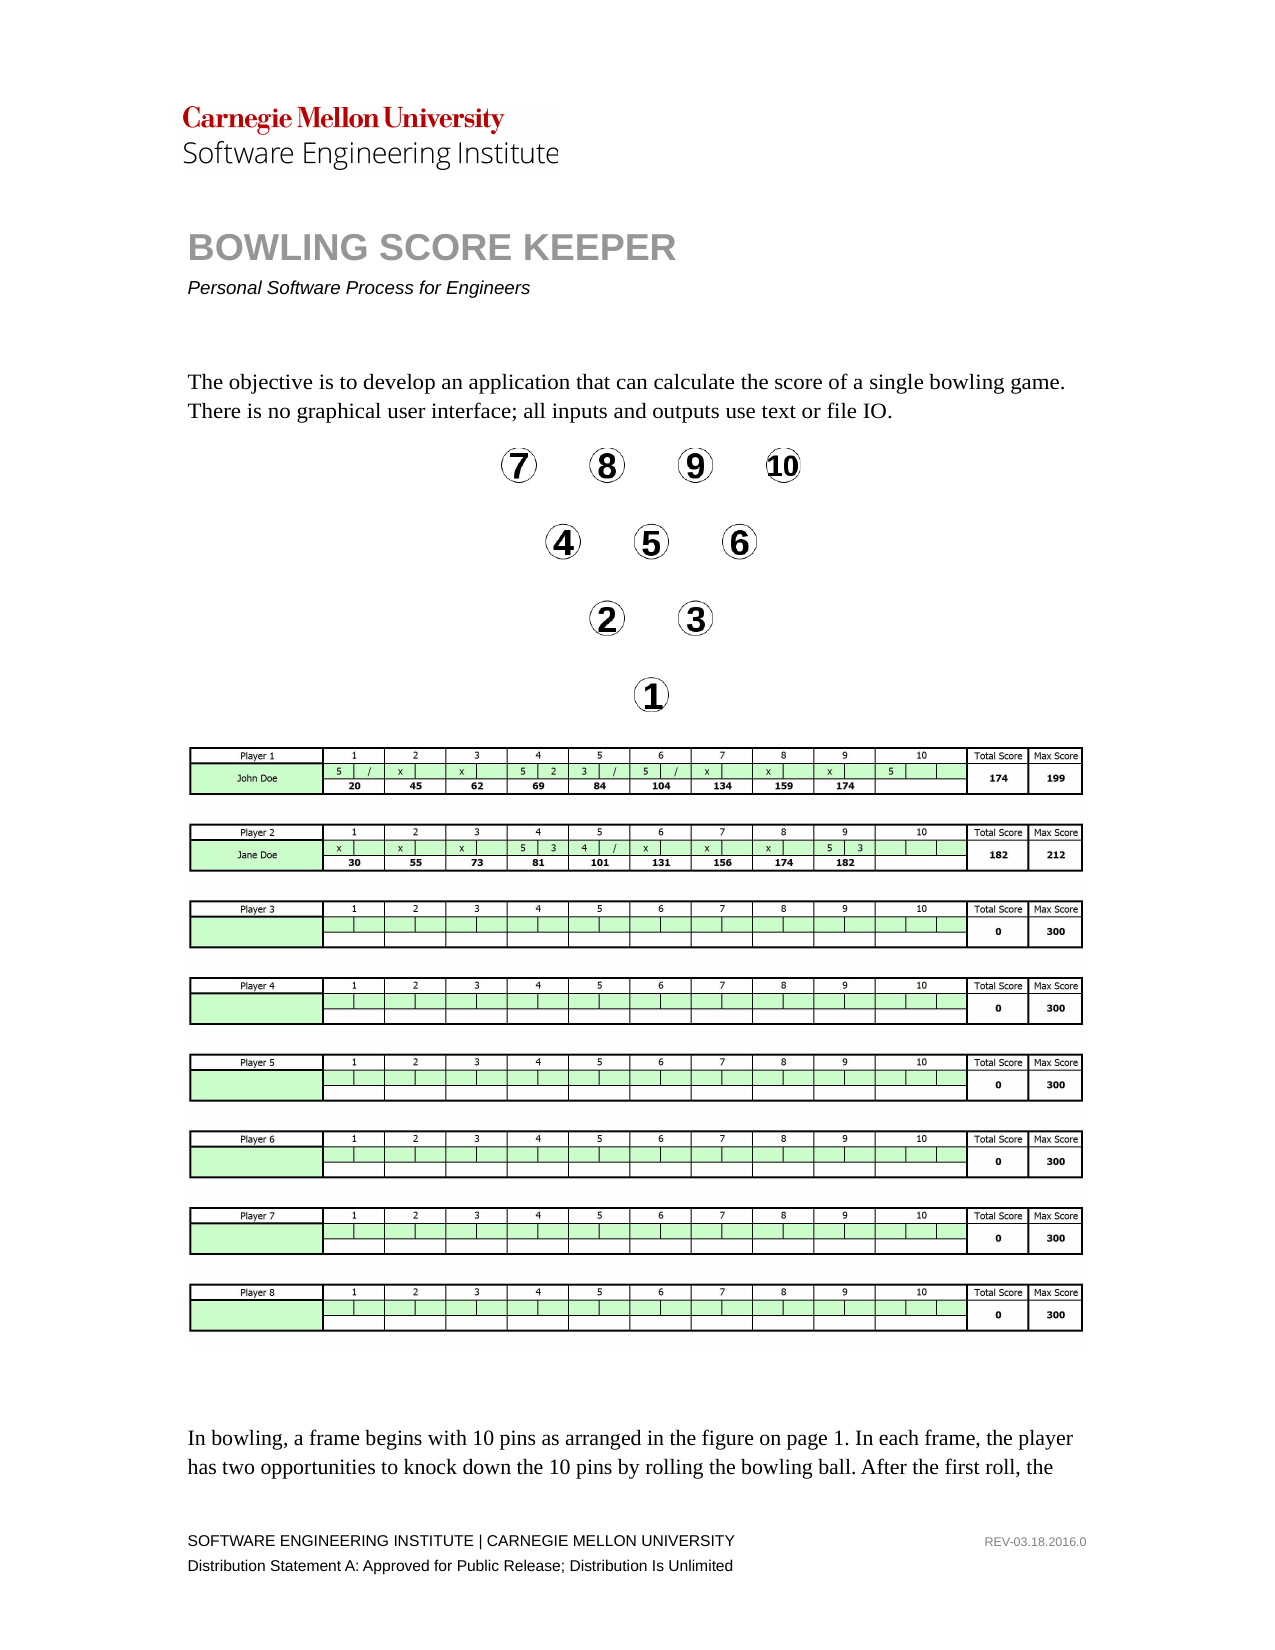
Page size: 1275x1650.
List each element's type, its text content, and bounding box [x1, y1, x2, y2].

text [187, 1421, 1087, 1479]
title Bowling Score Keeper [187, 225, 1087, 268]
picture [187, 744, 1088, 1345]
picture [183, 106, 558, 170]
text The objective is to develop an application that can calculate the score of a single bowling game. There is no graphical user interface; all inputs and outputs use text or file IO. [187, 365, 1087, 423]
text Personal Software Process for Engineers [187, 276, 1087, 298]
picture [501, 448, 801, 712]
